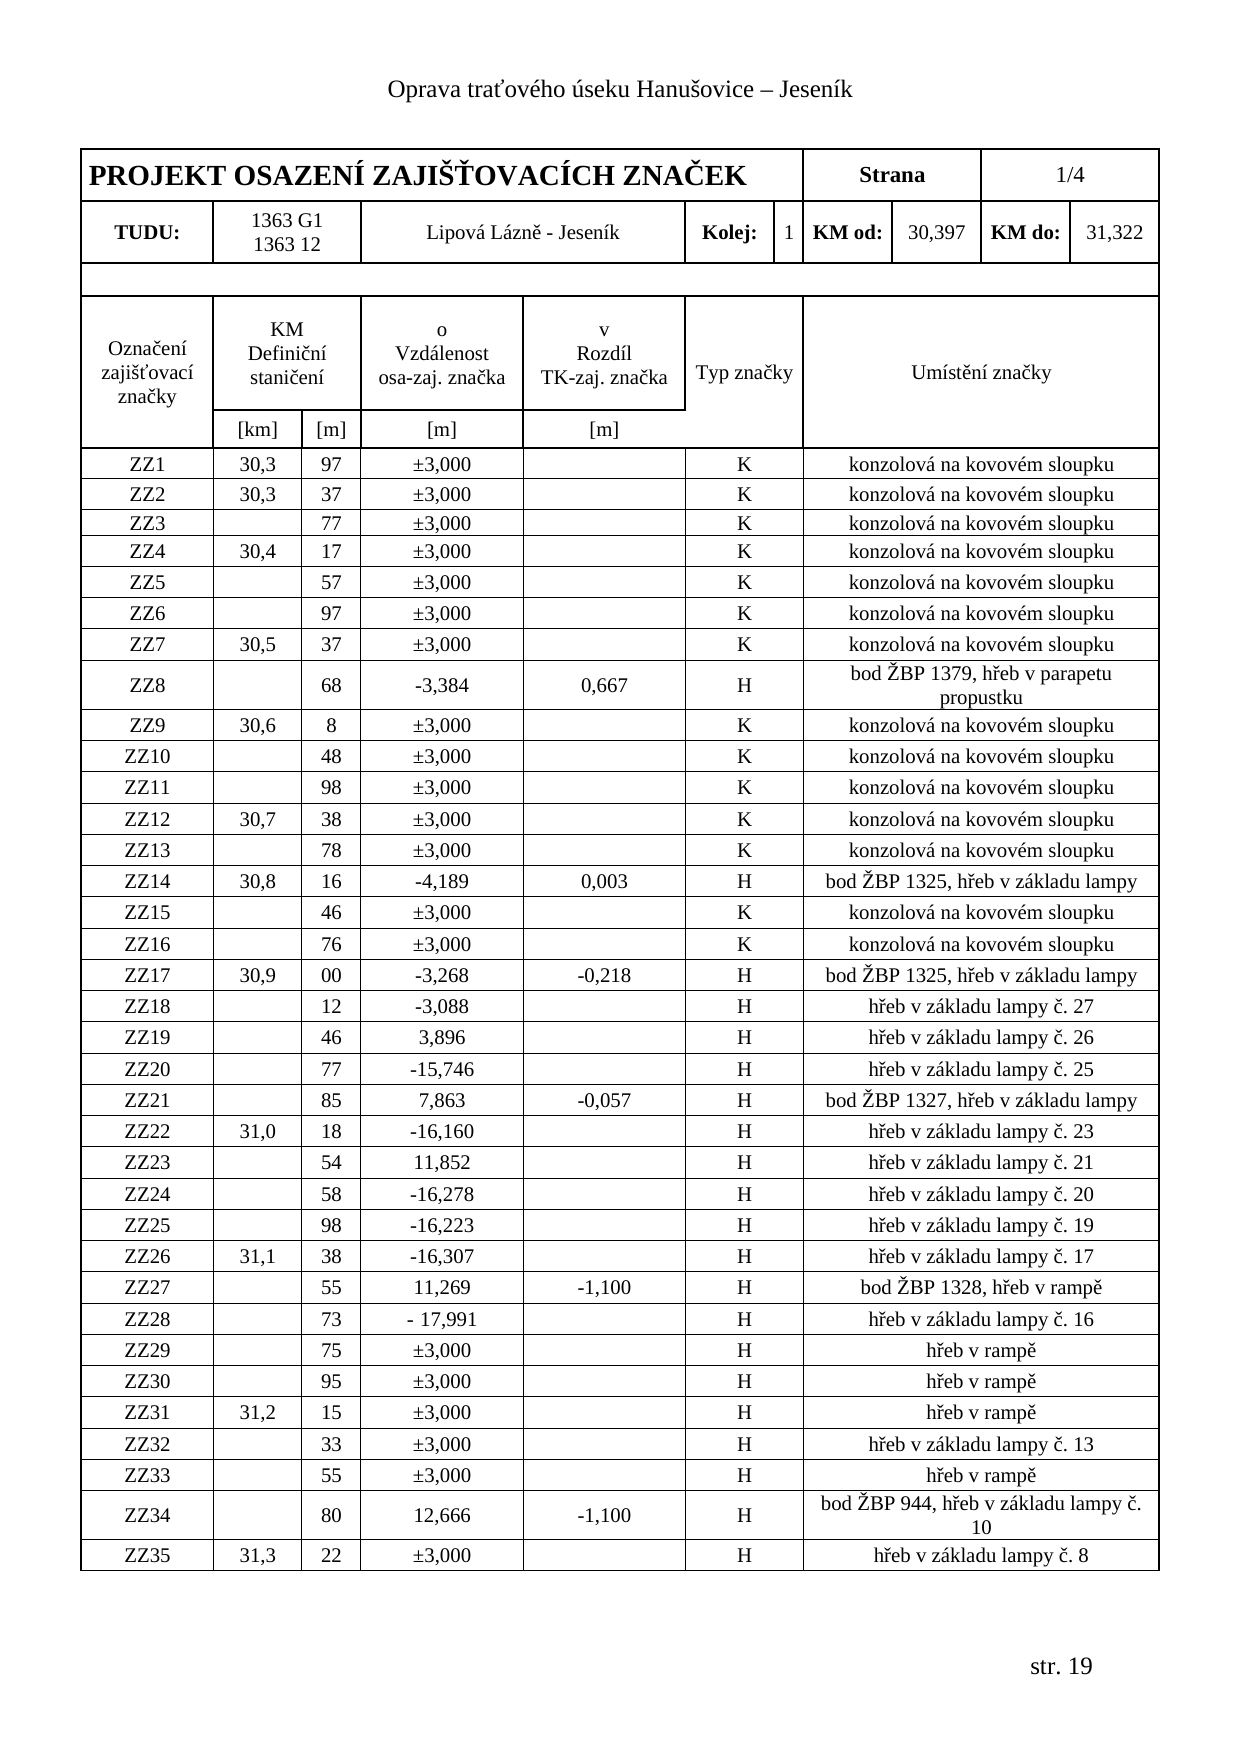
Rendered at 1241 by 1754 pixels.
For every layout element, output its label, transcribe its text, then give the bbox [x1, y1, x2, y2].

table_cell [214, 1179, 301, 1209]
table_cell hřeb v základu lampy č. 27 [804, 991, 1158, 1021]
table_cell konzolová na kovovém sloupku [804, 629, 1158, 659]
table_cell ±3,000 [361, 929, 523, 959]
table_cell [524, 1366, 685, 1396]
table_cell ZZ14 [82, 866, 213, 896]
table_cell bod ŽBP 1325, hřeb v základu lampy [804, 866, 1158, 896]
table_cell bod ŽBP 944, hřeb v základu lampy č. 10 [804, 1491, 1158, 1539]
table_cell [524, 1241, 685, 1271]
table_cell -0,218 [524, 960, 685, 990]
table_cell TUDU: [82, 202, 212, 262]
table_cell 31,1 [214, 1241, 301, 1271]
table_cell 54 [302, 1147, 360, 1177]
table_cell bod ŽBP 1327, hřeb v základu lampy [804, 1085, 1158, 1115]
table_cell -16,223 [361, 1210, 523, 1240]
table_cell ±3,000 [361, 804, 523, 834]
table_cell 37 [302, 629, 360, 659]
table_cell 00 [302, 960, 360, 990]
table_cell [361, 264, 523, 295]
table_cell 58 [302, 1179, 360, 1209]
table_cell ±3,000 [361, 510, 523, 534]
table_cell Označení zajišťovací značky [82, 297, 212, 447]
table_cell ZZ8 [82, 661, 213, 709]
table_cell 7,863 [361, 1085, 523, 1115]
table_cell [323, 264, 361, 295]
table_cell ZZ34 [82, 1491, 213, 1539]
table_cell 46 [302, 897, 360, 927]
table_cell [214, 1366, 301, 1396]
table_cell bod ŽBP 1328, hřeb v rampě [804, 1272, 1158, 1302]
table_cell K [686, 804, 803, 834]
table_cell ±3,000 [361, 449, 523, 478]
table_cell H [686, 960, 803, 990]
table_cell hřeb v rampě [804, 1366, 1158, 1396]
table_cell bod ŽBP 1379, hřeb v parapetu propustku [804, 661, 1158, 709]
table_cell 16 [302, 866, 360, 896]
table_cell ZZ21 [82, 1085, 213, 1115]
table_cell [524, 710, 685, 740]
table_cell K [686, 629, 803, 659]
table_cell 18 [302, 1116, 360, 1146]
table_cell - 17,991 [361, 1304, 523, 1334]
table_cell [m] [524, 411, 685, 447]
table_cell 22 [302, 1540, 360, 1570]
table_cell ZZ4 [82, 536, 213, 566]
table_cell ZZ32 [82, 1429, 213, 1459]
table_cell [524, 567, 685, 597]
table_cell [524, 741, 685, 771]
table_cell H [686, 991, 803, 1021]
table_cell [214, 835, 301, 865]
table_cell ±3,000 [361, 536, 523, 566]
table_cell ±3,000 [361, 1460, 523, 1490]
table_cell ZZ12 [82, 804, 213, 834]
table_cell ±3,000 [361, 1429, 523, 1459]
table_cell [523, 264, 685, 295]
table_cell 98 [302, 1210, 360, 1240]
table_cell [803, 264, 892, 295]
table_cell 1 [775, 202, 802, 262]
table_cell K [686, 510, 803, 534]
table_cell H [686, 1460, 803, 1490]
table_cell hřeb v základu lampy č. 21 [804, 1147, 1158, 1177]
table_cell H [686, 1147, 803, 1177]
table_cell K [686, 772, 803, 802]
table_cell H [686, 1085, 803, 1115]
table_cell 68 [302, 661, 360, 709]
table_cell 30,4 [214, 536, 301, 566]
table_cell ZZ22 [82, 1116, 213, 1146]
table_cell 73 [302, 1304, 360, 1334]
table_cell 38 [302, 804, 360, 834]
table_cell ZZ29 [82, 1335, 213, 1365]
table_cell Kolej: [686, 202, 773, 262]
table_cell 11,269 [361, 1272, 523, 1302]
table_cell [774, 264, 803, 295]
table_cell [214, 1429, 301, 1459]
table_cell hřeb v rampě [804, 1335, 1158, 1365]
table_cell 77 [302, 510, 360, 534]
table_cell 17 [302, 536, 360, 566]
table_cell konzolová na kovovém sloupku [804, 536, 1158, 566]
table_cell -3,384 [361, 661, 523, 709]
table_cell ZZ26 [82, 1241, 213, 1271]
table_cell KM Definiční staničení [214, 297, 360, 409]
table_cell [524, 897, 685, 927]
table_cell 48 [302, 741, 360, 771]
table_cell [214, 772, 301, 802]
table_cell hřeb v základu lampy č. 8 [804, 1540, 1158, 1570]
table_cell K [686, 897, 803, 927]
table_cell ZZ24 [82, 1179, 213, 1209]
table_cell ZZ10 [82, 741, 213, 771]
table_cell 8 [302, 710, 360, 740]
table_cell H [686, 1272, 803, 1302]
table_cell [524, 835, 685, 865]
table_cell 12 [302, 991, 360, 1021]
table_cell ZZ19 [82, 1022, 213, 1052]
table_cell ZZ9 [82, 710, 213, 740]
table_cell [214, 1147, 301, 1177]
table_cell konzolová na kovovém sloupku [804, 804, 1158, 834]
table_cell hřeb v základu lampy č. 17 [804, 1241, 1158, 1271]
table_cell [892, 264, 981, 295]
table_cell konzolová na kovovém sloupku [804, 567, 1158, 597]
table_cell K [686, 929, 803, 959]
table_cell [524, 1429, 685, 1459]
table_cell -4,189 [361, 866, 523, 896]
table_cell [524, 1335, 685, 1365]
table_cell Typ značky [685, 297, 802, 447]
table_cell 77 [302, 1054, 360, 1084]
table_cell [524, 1179, 685, 1209]
table_cell K [686, 449, 803, 478]
table_cell H [686, 661, 803, 709]
table_cell H [686, 1054, 803, 1084]
table_cell [524, 991, 685, 1021]
table_cell hřeb v základu lampy č. 26 [804, 1022, 1158, 1052]
table_cell [m] [362, 411, 522, 447]
table_cell [214, 897, 301, 927]
table_cell [214, 1022, 301, 1052]
table_cell 30,7 [214, 804, 301, 834]
table_cell ZZ3 [82, 510, 213, 534]
table_cell 31,322 [1071, 202, 1158, 262]
table_cell 33 [302, 1429, 360, 1459]
table_cell konzolová na kovovém sloupku [804, 710, 1158, 740]
table_cell [524, 1116, 685, 1146]
table_cell [524, 536, 685, 566]
table_cell ZZ18 [82, 991, 213, 1021]
table_cell [m] [303, 411, 360, 447]
table_cell H [686, 1366, 803, 1396]
table_cell [524, 772, 685, 802]
table_cell ZZ30 [82, 1366, 213, 1396]
table_cell ZZ33 [82, 1460, 213, 1490]
table_cell 97 [302, 449, 360, 478]
table_cell -16,278 [361, 1179, 523, 1209]
table_cell 46 [302, 1022, 360, 1052]
table_cell 30,397 [893, 202, 980, 262]
table_cell ±3,000 [361, 710, 523, 740]
table_cell ±3,000 [361, 1335, 523, 1365]
table_cell v Rozdíl TK-zaj. značka [524, 297, 684, 409]
table_cell Umístění značky [804, 297, 1158, 447]
table_cell ±3,000 [361, 1366, 523, 1396]
table_cell ZZ5 [82, 567, 213, 597]
table_cell 75 [302, 1335, 360, 1365]
table_cell [524, 1460, 685, 1490]
table_cell K [686, 710, 803, 740]
table_cell ±3,000 [361, 598, 523, 628]
table_cell konzolová na kovovém sloupku [804, 479, 1158, 509]
table_cell [214, 1491, 301, 1539]
table_cell [524, 510, 685, 534]
table_cell 80 [302, 1491, 360, 1539]
table_cell 15 [302, 1397, 360, 1427]
table_cell ±3,000 [361, 479, 523, 509]
table_cell 0,667 [524, 661, 685, 709]
table_cell H [686, 1241, 803, 1271]
table_cell konzolová na kovovém sloupku [804, 835, 1158, 865]
table_cell [214, 661, 301, 709]
table_cell 30,3 [214, 449, 301, 478]
table_cell [524, 1054, 685, 1084]
table_cell 30,5 [214, 629, 301, 659]
table_cell K [686, 479, 803, 509]
table_cell H [686, 1210, 803, 1240]
table_cell -3,268 [361, 960, 523, 990]
table_cell [524, 1147, 685, 1177]
table_cell [524, 449, 685, 478]
table_cell H [686, 1116, 803, 1146]
table_cell ZZ1 [82, 449, 213, 478]
table_cell 76 [302, 929, 360, 959]
table_cell [524, 598, 685, 628]
table_cell ZZ11 [82, 772, 213, 802]
table_cell 98 [302, 772, 360, 802]
table_cell -1,100 [524, 1272, 685, 1302]
table_cell [981, 264, 1070, 295]
table_cell ±3,000 [361, 1540, 523, 1570]
table_cell 95 [302, 1366, 360, 1396]
table_cell ±3,000 [361, 629, 523, 659]
table_cell ZZ35 [82, 1540, 213, 1570]
table_cell [km] [214, 411, 301, 447]
table_cell ±3,000 [361, 897, 523, 927]
table_cell K [686, 536, 803, 566]
table_cell H [686, 1179, 803, 1209]
table_header PROJEKT OSAZENÍ ZAJIŠŤOVACÍCH ZNAČEK [82, 150, 802, 199]
table_cell -0,057 [524, 1085, 685, 1115]
table_cell H [686, 866, 803, 896]
table_cell K [686, 598, 803, 628]
table_cell ZZ17 [82, 960, 213, 990]
table_cell [524, 1022, 685, 1052]
table_cell 97 [302, 598, 360, 628]
table_cell 30,6 [214, 710, 301, 740]
table_cell 0,003 [524, 866, 685, 896]
table_cell H [686, 1540, 803, 1570]
table_cell hřeb v základu lampy č. 25 [804, 1054, 1158, 1084]
table_cell [524, 929, 685, 959]
table_cell 30,8 [214, 866, 301, 896]
table_cell hřeb v základu lampy č. 13 [804, 1429, 1158, 1459]
table_cell 55 [302, 1460, 360, 1490]
table_cell KM do: [982, 202, 1069, 262]
table_cell 38 [302, 1241, 360, 1271]
table_cell hřeb v základu lampy č. 16 [804, 1304, 1158, 1334]
table_cell hřeb v rampě [804, 1460, 1158, 1490]
table_cell 57 [302, 567, 360, 597]
table_cell [214, 991, 301, 1021]
table_cell [214, 567, 301, 597]
table_cell ±3,000 [361, 741, 523, 771]
table_cell [524, 629, 685, 659]
table_cell 78 [302, 835, 360, 865]
table_cell ZZ31 [82, 1397, 213, 1427]
table_cell [214, 1335, 301, 1365]
table_cell 30,9 [214, 960, 301, 990]
table_cell 3,896 [361, 1022, 523, 1052]
table_cell K [686, 741, 803, 771]
table_cell konzolová na kovovém sloupku [804, 772, 1158, 802]
table_cell ±3,000 [361, 567, 523, 597]
table_cell konzolová na kovovém sloupku [804, 897, 1158, 927]
table_cell ±3,000 [361, 1397, 523, 1427]
table_cell 31,3 [214, 1540, 301, 1570]
table_cell [214, 1460, 301, 1490]
table_cell hřeb v základu lampy č. 23 [804, 1116, 1158, 1146]
table_cell 37 [302, 479, 360, 509]
table_cell [214, 1210, 301, 1240]
table_cell [524, 1540, 685, 1570]
table_cell -1,100 [524, 1491, 685, 1539]
table_cell [524, 1210, 685, 1240]
table_cell konzolová na kovovém sloupku [804, 741, 1158, 771]
table_cell -16,160 [361, 1116, 523, 1146]
table_cell ZZ7 [82, 629, 213, 659]
table_cell konzolová na kovovém sloupku [804, 598, 1158, 628]
table_cell H [686, 1429, 803, 1459]
table_cell ZZ2 [82, 479, 213, 509]
table_cell [214, 741, 301, 771]
table_cell ±3,000 [361, 772, 523, 802]
table_cell 85 [302, 1085, 360, 1115]
table_cell [1070, 264, 1158, 295]
table_cell H [686, 1022, 803, 1052]
table_cell 31,2 [214, 1397, 301, 1427]
table_cell [82, 264, 213, 295]
table_cell [214, 510, 301, 534]
table_header 1/4 [982, 150, 1158, 199]
table_cell [214, 1304, 301, 1334]
table_cell [214, 929, 301, 959]
table_cell 55 [302, 1272, 360, 1302]
table_cell -15,746 [361, 1054, 523, 1084]
table_cell ZZ13 [82, 835, 213, 865]
table_cell [524, 804, 685, 834]
table_cell [685, 264, 774, 295]
table_cell konzolová na kovovém sloupku [804, 510, 1158, 534]
table_cell 31,0 [214, 1116, 301, 1146]
table_cell [214, 1085, 301, 1115]
table_cell [524, 479, 685, 509]
table_cell -16,307 [361, 1241, 523, 1271]
table_cell [524, 1397, 685, 1427]
table_cell ±3,000 [361, 835, 523, 865]
table_cell ZZ23 [82, 1147, 213, 1177]
table_cell H [686, 1397, 803, 1427]
table_cell -3,088 [361, 991, 523, 1021]
table_cell konzolová na kovovém sloupku [804, 929, 1158, 959]
table_cell H [686, 1304, 803, 1334]
table_cell K [686, 567, 803, 597]
table_cell 1363 G1 1363 12 [214, 202, 360, 262]
table_header Strana [804, 150, 980, 199]
table_cell K [686, 835, 803, 865]
table_cell 12,666 [361, 1491, 523, 1539]
table_cell bod ŽBP 1325, hřeb v základu lampy [804, 960, 1158, 990]
table_cell H [686, 1335, 803, 1365]
table_cell ZZ6 [82, 598, 213, 628]
table_cell konzolová na kovovém sloupku [804, 449, 1158, 478]
table_cell ZZ16 [82, 929, 213, 959]
table_cell ZZ27 [82, 1272, 213, 1302]
table_cell hřeb v rampě [804, 1397, 1158, 1427]
table_cell [213, 264, 323, 295]
table_cell KM od: [804, 202, 891, 262]
table_cell ZZ25 [82, 1210, 213, 1240]
table_cell hřeb v základu lampy č. 20 [804, 1179, 1158, 1209]
table_cell o Vzdálenost osa-zaj. značka [362, 297, 522, 409]
table_cell H [686, 1491, 803, 1539]
table_cell ZZ28 [82, 1304, 213, 1334]
table_cell [214, 1272, 301, 1302]
table_cell [214, 598, 301, 628]
table_cell 30,3 [214, 479, 301, 509]
table_cell [214, 1054, 301, 1084]
table_cell hřeb v základu lampy č. 19 [804, 1210, 1158, 1240]
table_cell [524, 1304, 685, 1334]
table_cell Lipová Lázně - Jeseník [362, 202, 684, 262]
table_cell 11,852 [361, 1147, 523, 1177]
table_cell ZZ20 [82, 1054, 213, 1084]
table_cell ZZ15 [82, 897, 213, 927]
